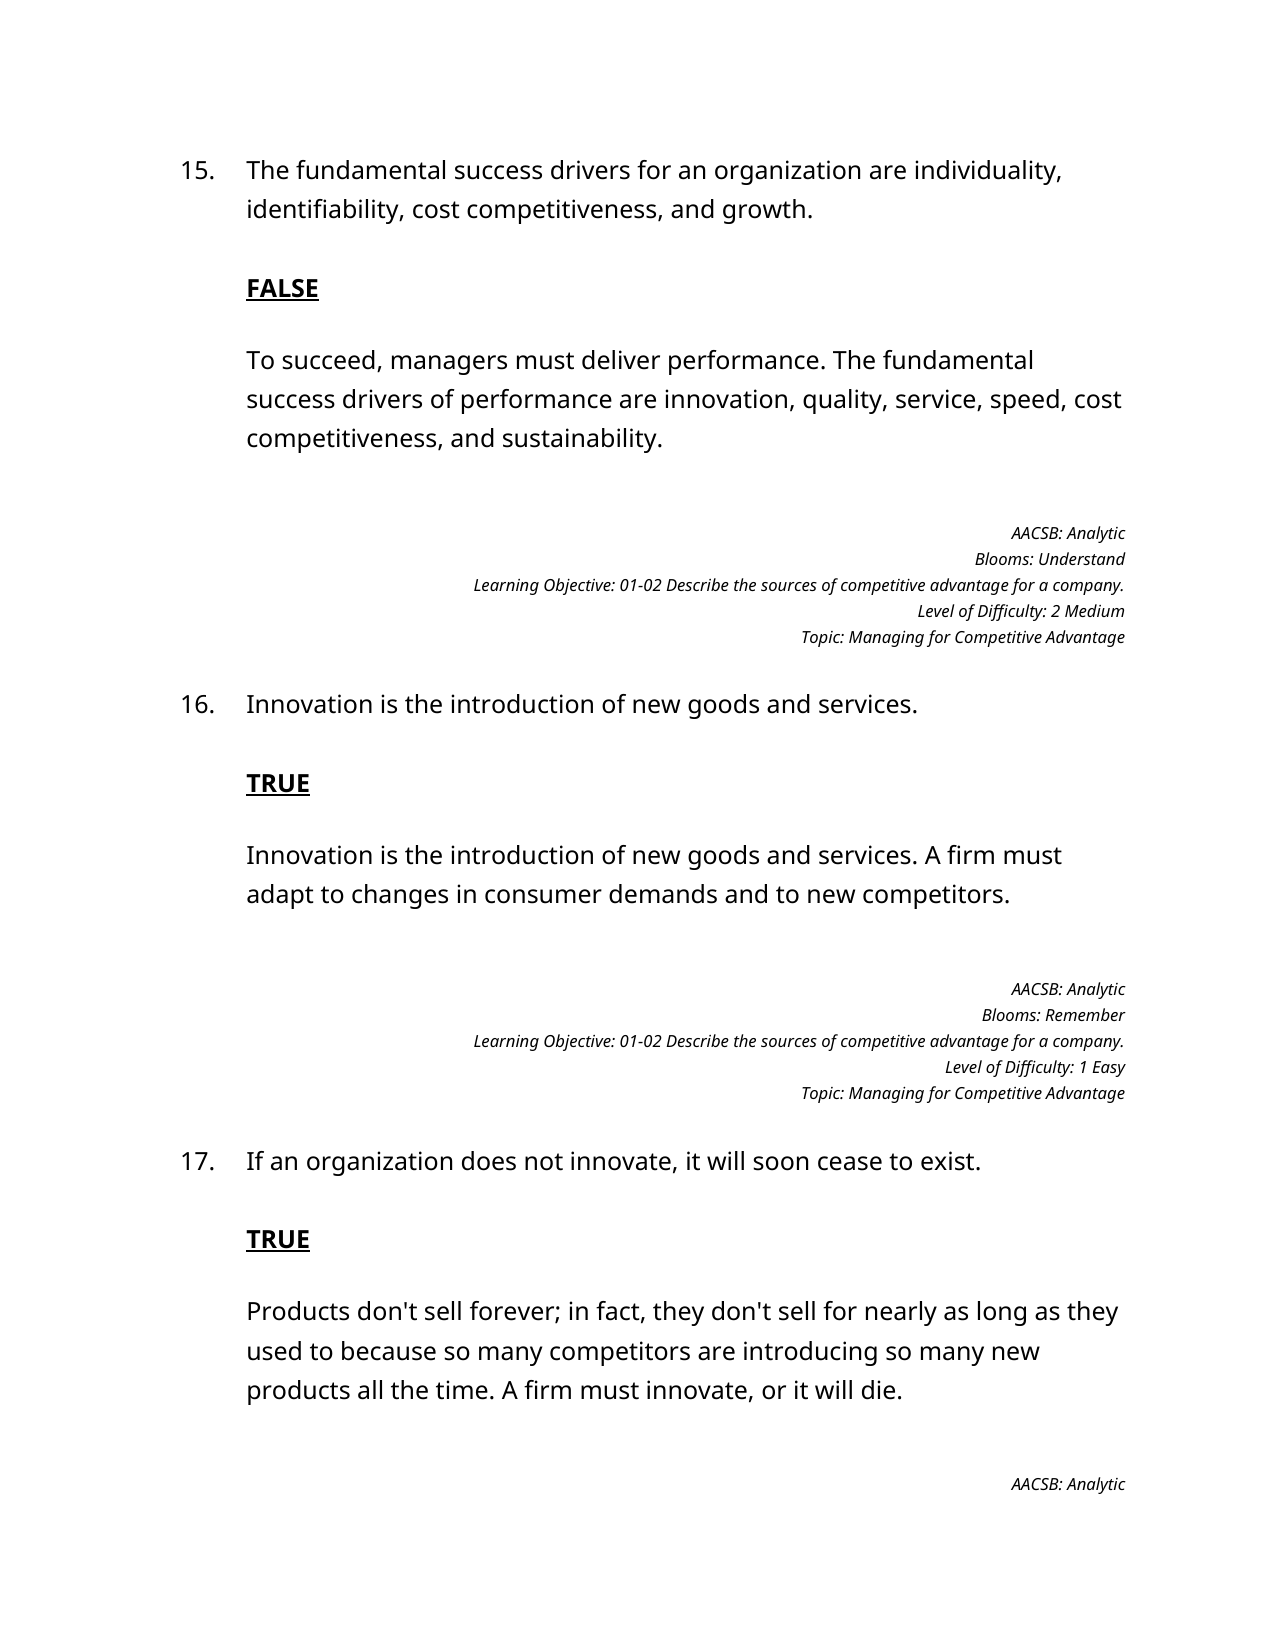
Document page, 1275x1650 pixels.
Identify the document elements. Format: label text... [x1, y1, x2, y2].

table_header 16. [180, 687, 246, 948]
table_header 15. [180, 153, 246, 492]
table_header Innovation is the introduction of new goods and services. TRUE Innovation is the introduction of new goods and services. A firm must adapt to changes in consumer demands and to new competitors. [246, 687, 1125, 948]
table_header The fundamental success drivers for an organization are individuality, identifiability, cost competitiveness, and growth. FALSE To succeed, managers must deliver performance. The fundamental success drivers of performance are innovation, quality, service, speed, cost competitiveness, and sustainability. [246, 153, 1125, 492]
table_header 17. [180, 1143, 246, 1443]
table_header If an organization does not innovate, it will soon cease to exist. TRUE Products don't sell forever; in fact, they don't sell for nearly as long as they used to because so many competitors are introducing so many new products all the time. A firm must innovate, or it will die. [246, 1143, 1125, 1443]
table_header AACSB: Analytic Blooms: Understand Learning Objective: 01-02 Describe the sources of competitive advantage for a company. Level of Difficulty: 2 Medium Topic: Managing for Competitive Advantage [180, 521, 1125, 684]
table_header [180, 1473, 1125, 1495]
